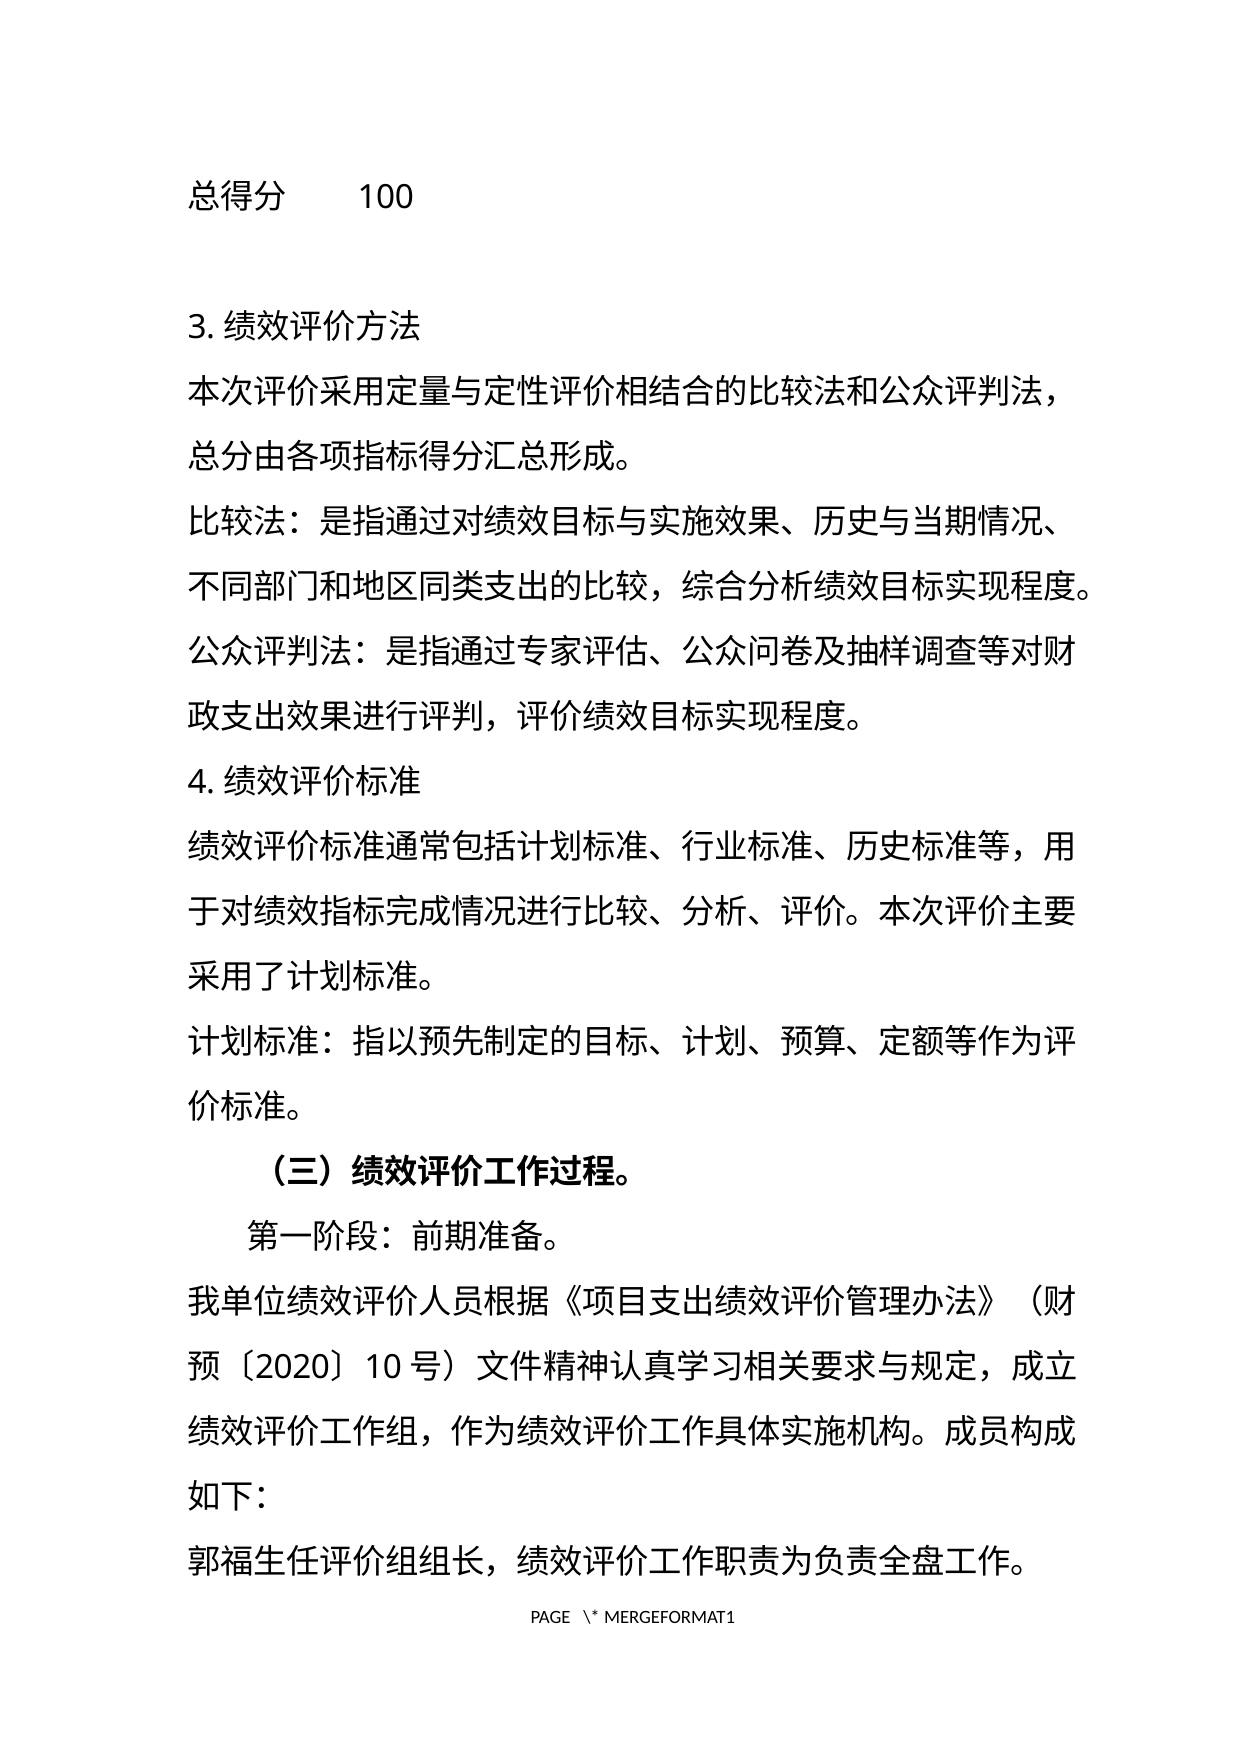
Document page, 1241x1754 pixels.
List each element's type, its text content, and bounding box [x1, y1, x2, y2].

text 1. 绩效评价原则 本次绩效评价遵循的原则包括： （1）科学公正。绩效评价应当运用科学合理的方法，按照规范的程序，对项目绩效进行客观、公正的反映。 （2）统筹兼顾。单位自评、部门评价和财政评价应职责明确，各有侧重，相互衔接。单位自评应由项目单位自主实施，即“谁支出、谁自评”。部门评价和财政评价应在单位自评的基础上开展，必要时可委托第三方机构实施。 （3）激励约束。绩效评价结果应与预算安排、政策调整、改进管理实质性挂钩，体现奖优罚劣和激励相容导向，有效要安排、低效要压减、无效要问责。 （4）公开透明。绩效评价结果应依法依规公开，并自觉接受社会监督。 2. 绩效评价指标体系 本项目绩效评价体系根据《关于印发〈项目支出绩效评价管理办法〉的通知》（财预﹝2020﹞10号）文件中共性指标及个性化指标设置，主要分为共性指标和个性指标两大类。共性指标下设决策与过程2个一级指标，其中：项目决策下设项目立项、绩效目标、资金投入3个二级指标；过程下设资金管理和组织实施2个二级指标。个性指标下设产出和效益2个一级指标，其中：产出下设产出数量、产出质量、产出时效、产出成本4个二级指标，效益下设项目效益1个二级指标。项目绩效评价体系详见附件1。 2024年自治区耕地地力补贴资金项目项目综合评分表 一级指标 二级指标 三级指标 得分 决策（15分） 项目立项（5分） 立项依据充分性（3分） 3 立项程序（2分） 2 绩效目标（5分） 绩效目标合理性（3分） 3 绩效指标明确性（2分） 2 资金投入（5分） 预算编制（3分） 3 资金分配合理性（2分） 2 过程（20分） 资金管理（10分） 资金到位率（3分） 3 预算执行率（3分） 3 资金使用合规性（4分） 4 组织实施（10分） 管理制度健全性（5分） 5 制度执行（5分） 5 产出（45分） 产出数量（10分） 实际完成率（10分） 10 产出质量（10分） 质量达标率（10分） 10 产出时效（10分） 完成及时性（10分） 10 产出成本（15分） 成本节约率（15分） 15 效益（20分） 项目效益（20分） 实施效益（10分） 10 满意度（10分） 10 权重分值100分 总得分 100 3. 绩效评价方法 本次评价采用定量与定性评价相结合的比较法和公众评判法，总分由各项指标得分汇总形成。 比较法：是指通过对绩效目标与实施效果、历史与当期情况、不同部门和地区同类支出的比较，综合分析绩效目标实现程度。 公众评判法：是指通过专家评估、公众问卷及抽样调查等对财政支出效果进行评判，评价绩效目标实现程度。 4. 绩效评价标准 绩效评价标准通常包括计划标准、行业标准、历史标准等，用于对绩效指标完成情况进行比较、分析、评价。本次评价主要采用了计划标准。 计划标准：指以预先制定的目标、计划、预算、定额等作为评价标准。 [187, 227, 1078, 1137]
text （三）绩效评价工作过程。 [187, 1137, 1078, 1202]
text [187, 1202, 1078, 1592]
